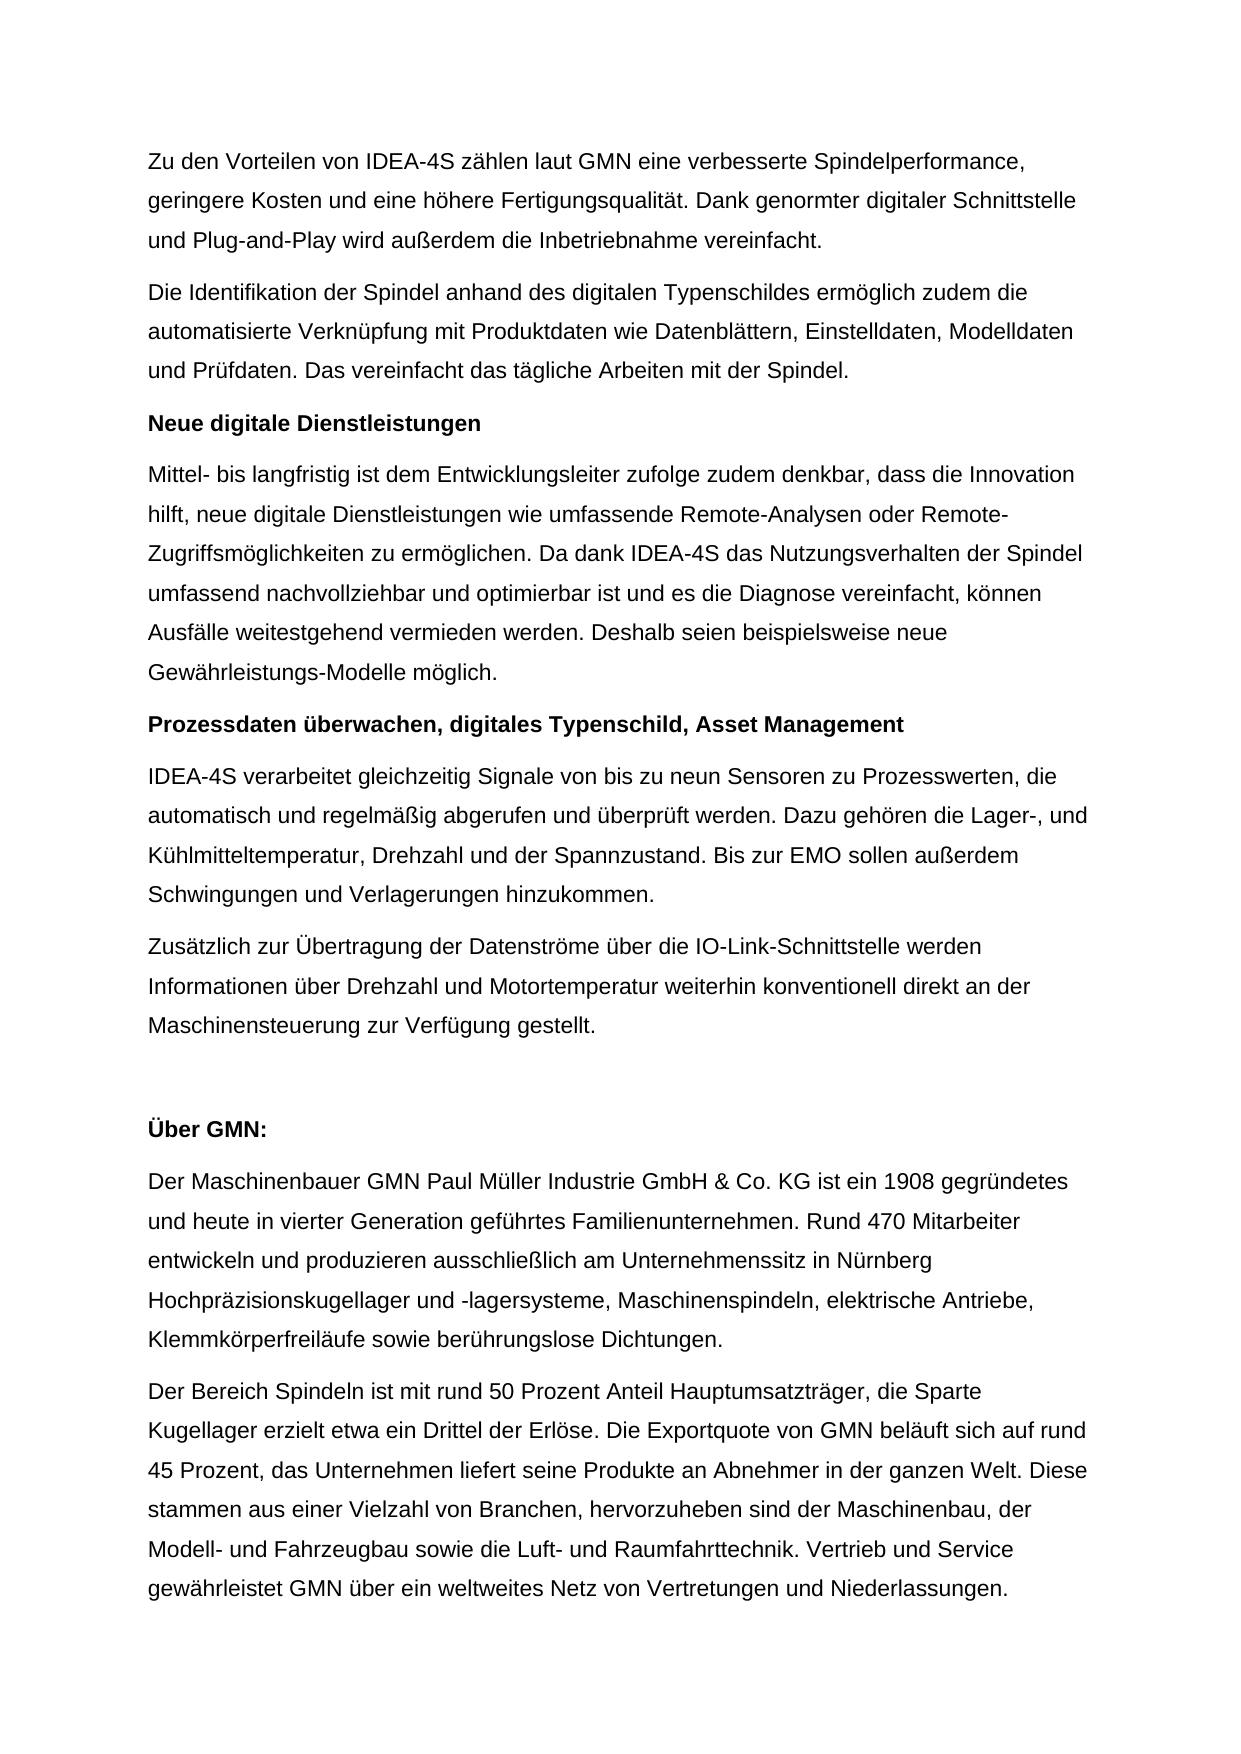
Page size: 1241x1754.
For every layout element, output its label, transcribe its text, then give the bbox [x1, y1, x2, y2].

text Der Bereich Spindeln ist mit rund 50 Prozent Anteil Hauptumsatzträger, die Sparte Kugellager erzielt etwa ein Drittel der Erlöse. Die Exportquote von GMN beläuft sich auf rund 45 Prozent, das Unternehmen liefert seine Produkte an Abnehmer in der ganzen Welt. Diese stammen aus einer Vielzahl von Branchen, hervorzuheben sind der Maschinenbau, der Modell- und Fahrzeugbau sowie die Luft- und Raumfahrttechnik. Vertrieb und Service gewährleistet GMN über ein weltweites Netz von Vertretungen und Niederlassungen. [148, 1378, 1093, 1602]
text Die Identifikation der Spindel anhand des digitalen Typenschildes ermöglich zudem die automatisierte Verknüpfung mit Produktdaten wie Datenblättern, Einstelldaten, Modelldaten und Prüfdaten. Das vereinfacht das tägliche Arbeiten mit der Spindel. [148, 278, 1093, 384]
text Zusätzlich zur Übertragung der Datenströme über die IO-Link-Schnittstelle werden Informationen über Drehzahl und Motortemperatur weiterhin konventionell direkt an der Maschinensteuerung zur Verfügung gestellt. [148, 933, 1093, 1038]
text Der Maschinenbauer GMN Paul Müller Industrie GmbH & Co. KG ist ein 1908 gegründetes und heute in vierter Generation geführtes Familienunternehmen. Rund 470 Mitarbeiter entwickeln und produzieren ausschließlich am Unternehmenssitz in Nürnberg Hochpräzisionskugellager und -lagersysteme, Maschinenspindeln, elektrische Antriebe, Klemmkörperfreiläufe sowie berührungslose Dichtungen. [148, 1168, 1093, 1352]
text Prozessdaten überwachen, digitales Typenschild, Asset Management [148, 711, 1093, 737]
text Über GMN: [148, 1116, 1093, 1142]
text Mittel- bis langfristig ist dem Entwicklungsleiter zufolge zudem denkbar, dass die Innovation hilft, neue digitale Dienstleistungen wie umfassende Remote-Analysen oder Remote-Zugriffsmöglichkeiten zu ermöglichen. Da dank IDEA-4S das Nutzungsverhalten der Spindel umfassend nachvollziehbar und optimierbar ist und es die Diagnose vereinfacht, können Ausfälle weitestgehend vermieden werden. Deshalb seien beispielsweise neue Gewährleistungs-Modelle möglich. [148, 461, 1093, 685]
text IDEA-4S verarbeitet gleichzeitig Signale von bis zu neun Sensoren zu Prozesswerten, die automatisch und regelmäßig abgerufen und überprüft werden. Dazu gehören die Lager-, und Kühlmitteltemperatur, Drehzahl und der Spannzustand. Bis zur EMO sollen außerdem Schwingungen und Verlagerungen hinzukommen. [148, 763, 1093, 908]
text Zu den Vorteilen von IDEA-4S zählen laut GMN eine verbesserte Spindelperformance, geringere Kosten und eine höhere Fertigungsqualität. Dank genormter digitaler Schnittstelle und Plug-and-Play wird außerdem die Inbetriebnahme vereinfacht. [148, 148, 1093, 253]
text Neue digitale Dienstleistungen [148, 409, 1093, 436]
